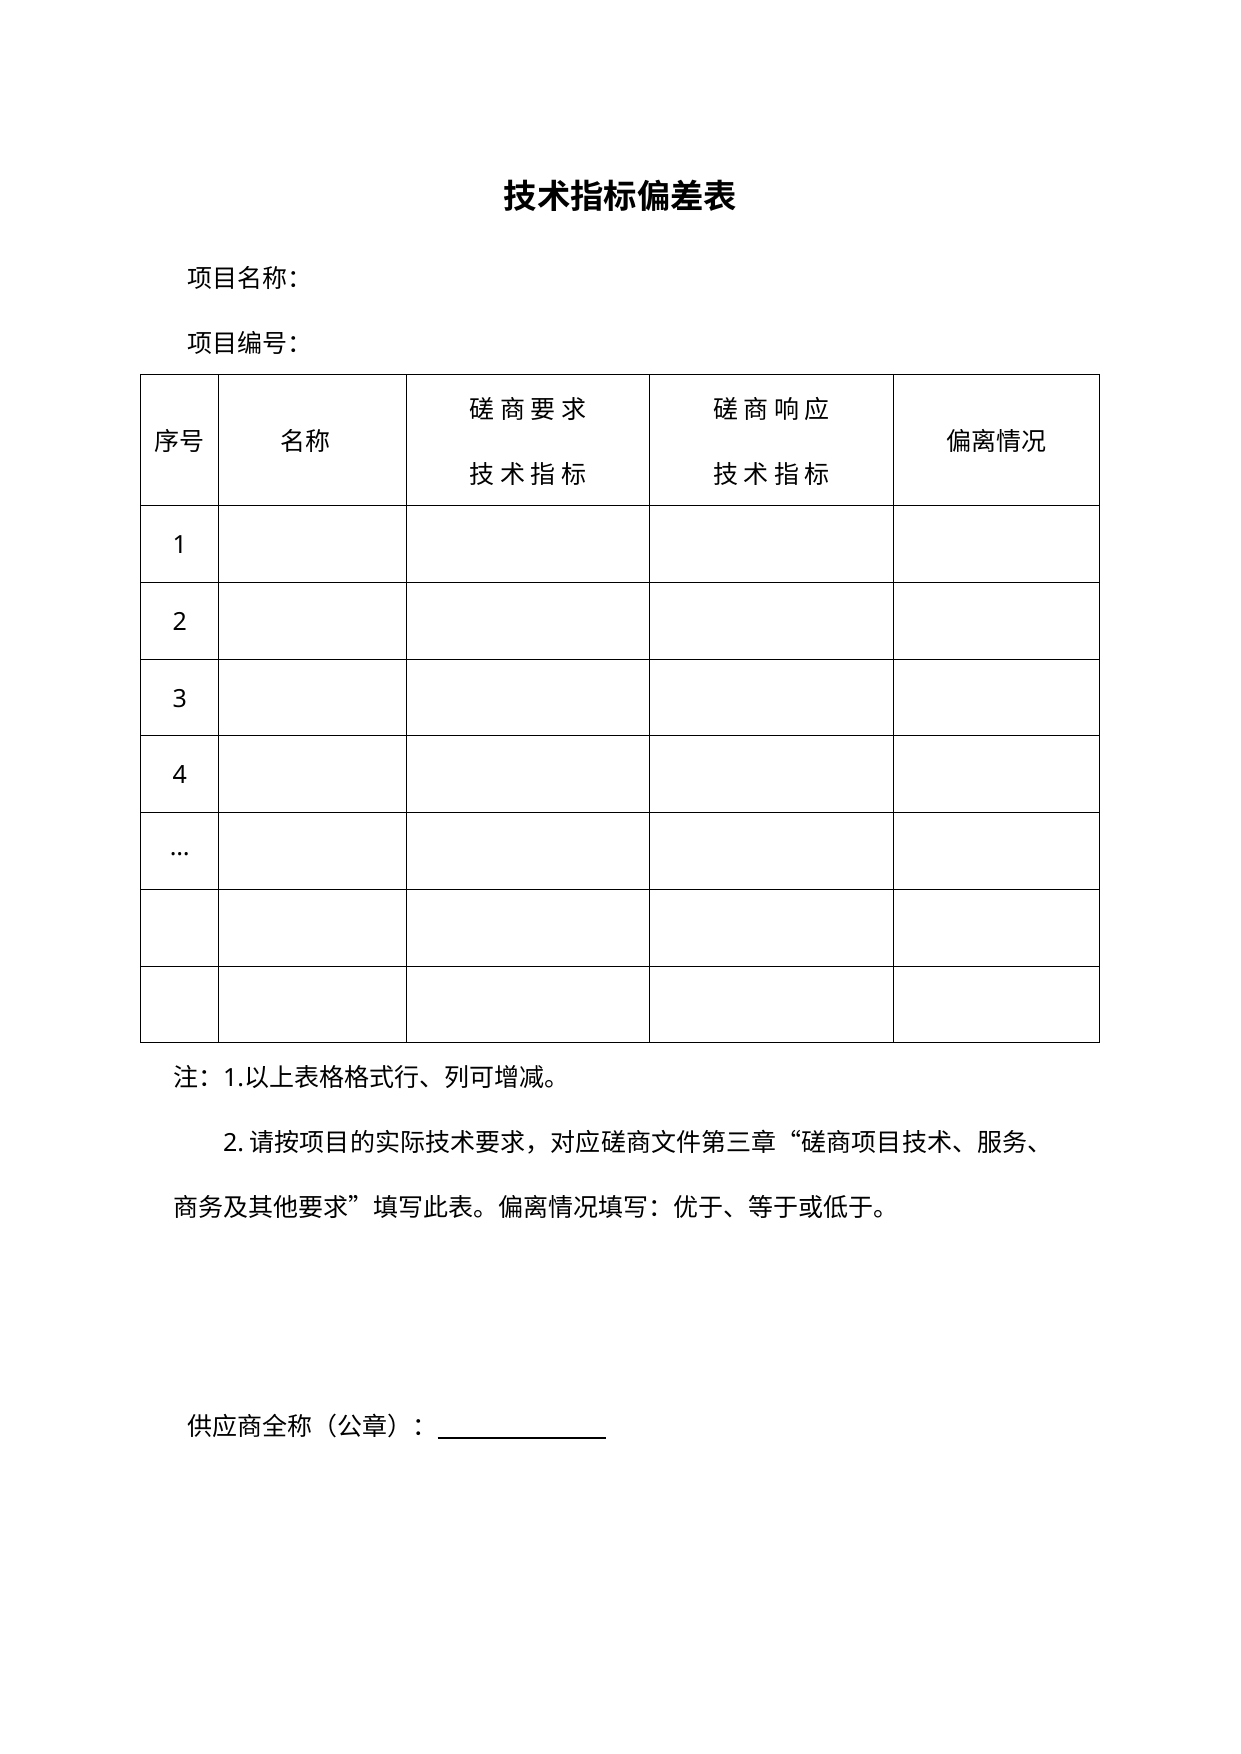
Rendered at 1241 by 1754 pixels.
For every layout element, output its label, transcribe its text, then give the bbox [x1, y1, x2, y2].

table_cell [894, 660, 1099, 735]
table_cell [219, 890, 406, 966]
table_cell 3 [141, 660, 218, 735]
table_cell [407, 506, 649, 582]
table_cell [650, 967, 893, 1042]
table_cell [219, 660, 406, 735]
table_cell [894, 967, 1099, 1042]
table_cell [894, 506, 1099, 582]
table_cell [650, 736, 893, 812]
table_cell [407, 660, 649, 735]
table_header 名称 [219, 375, 406, 505]
text 项目名称： [150, 244, 1053, 309]
table_cell 1 [141, 506, 218, 582]
table_cell [894, 736, 1099, 812]
table_cell [407, 967, 649, 1042]
table_cell [894, 813, 1099, 889]
text 项目编号： [150, 309, 1053, 374]
table_cell [407, 890, 649, 966]
table_cell [650, 813, 893, 889]
text 技术指标偏差表 [187, 162, 1053, 227]
table_cell [407, 583, 649, 658]
table_cell [650, 506, 893, 582]
table_cell [894, 890, 1099, 966]
table_cell [894, 583, 1099, 658]
table_header 磋 商 要 求 技 术 指 标 [407, 375, 649, 505]
table_cell [219, 813, 406, 889]
table_header 偏离情况 [894, 375, 1099, 505]
table_cell [141, 890, 218, 966]
text 注：1.以上表格格式行、列可增减。 [173, 1043, 1053, 1108]
table_header 磋 商 响 应 技 术 指 标 [650, 375, 893, 505]
table_cell [407, 813, 649, 889]
text 供应商全称（公章）： [187, 1392, 1053, 1457]
table_cell [650, 890, 893, 966]
table_cell [650, 583, 893, 658]
table_cell 4 [141, 736, 218, 812]
table_header 序号 [141, 375, 218, 505]
table_cell [219, 967, 406, 1042]
table_cell 2 [141, 583, 218, 658]
table_cell [219, 736, 406, 812]
table_cell [141, 967, 218, 1042]
table_cell [219, 506, 406, 582]
text 2. 请按项目的实际技术要求，对应磋商文件第三章“磋商项目技术、服务、商务及其他要求”填写此表。偏离情况填写：优于、等于或低于。 [173, 1108, 1053, 1238]
table_cell … [141, 813, 218, 889]
table_cell [219, 583, 406, 658]
table_cell [650, 660, 893, 735]
table_cell [407, 736, 649, 812]
